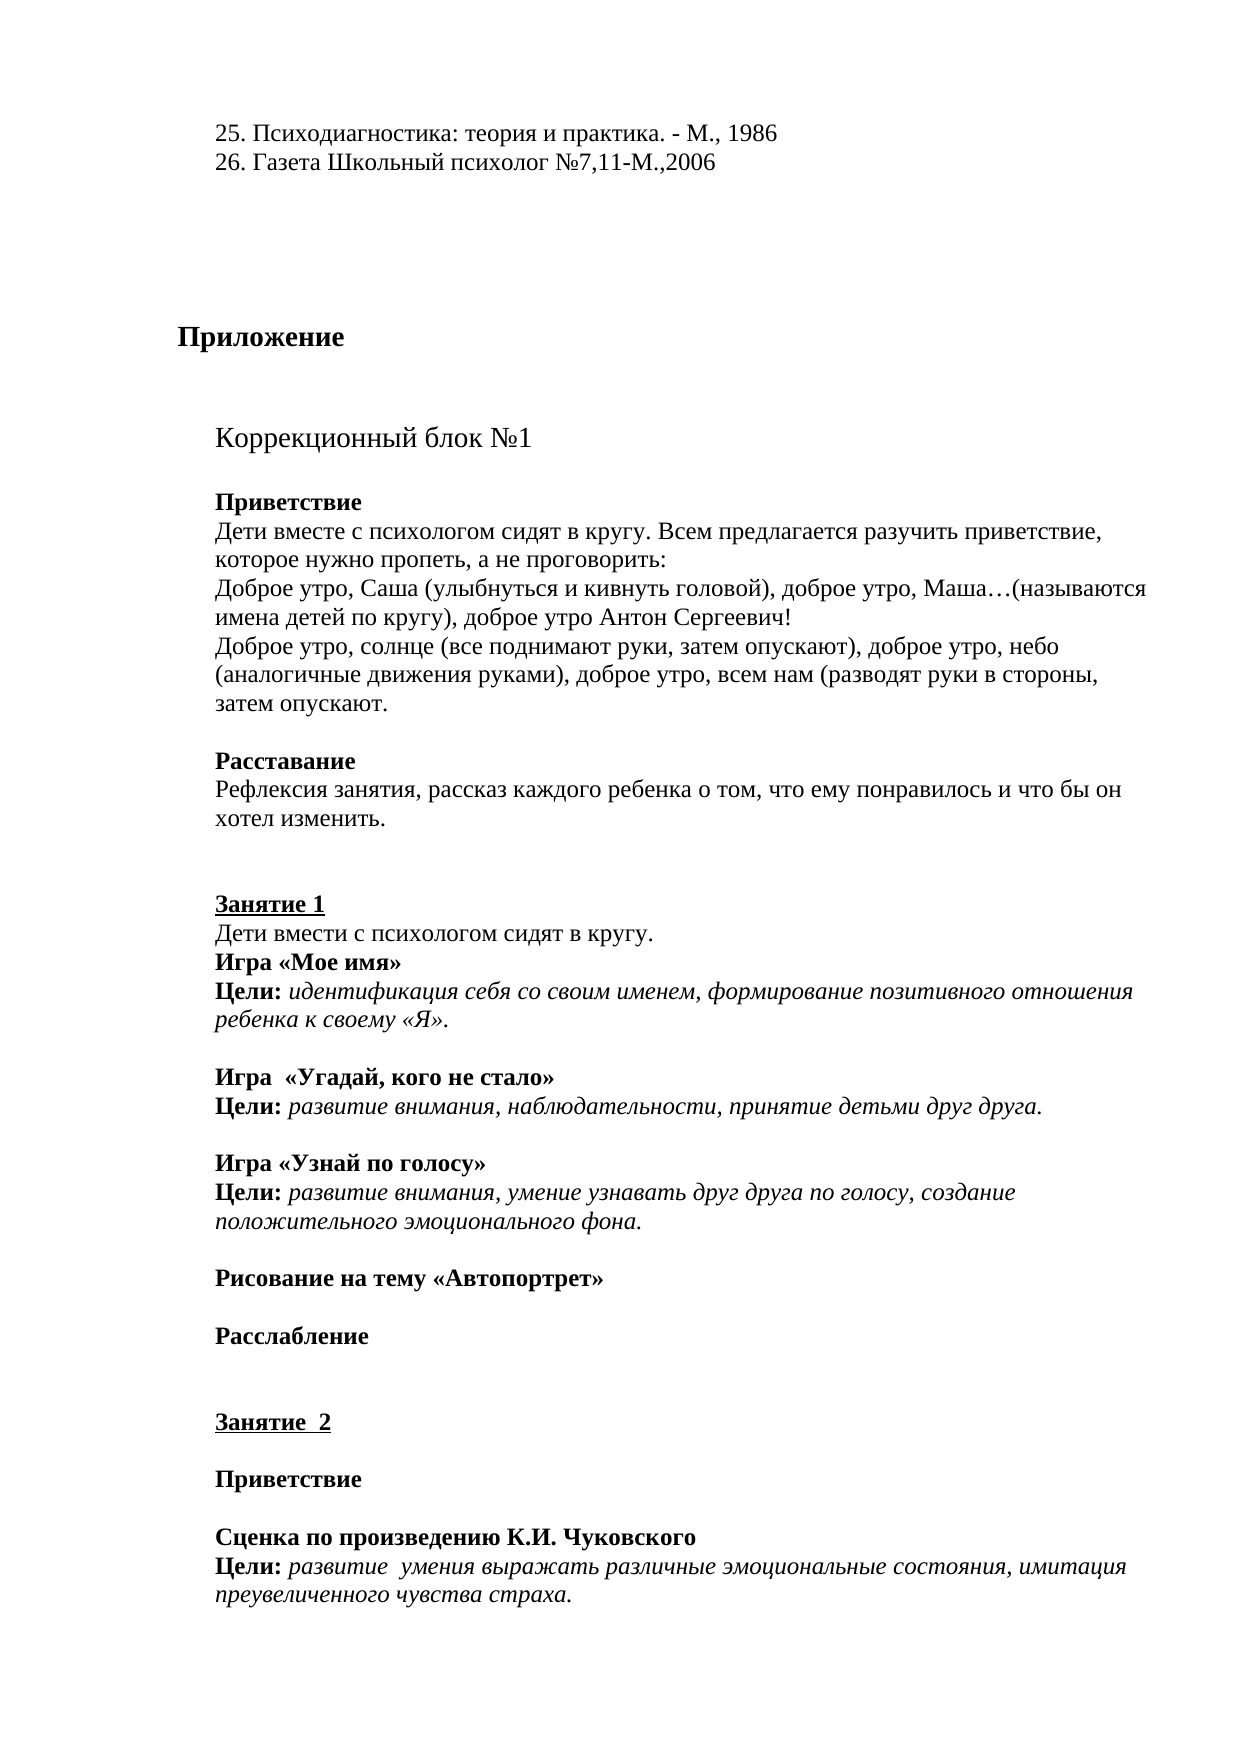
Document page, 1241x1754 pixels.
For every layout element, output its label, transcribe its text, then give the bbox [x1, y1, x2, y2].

text Приветствие [215, 487, 1152, 516]
text Рефлексия занятия, рассказ каждого ребенка о том, что ему понравилось и что бы он хотел изменить. [215, 774, 1152, 832]
text Цели: развитие внимания, наблюдательности, принятие детьми друг друга. [215, 1091, 1152, 1119]
list Психодиагностика: теория и практика. - М., 1986 [215, 118, 1152, 147]
text Занятие 2 [215, 1407, 1152, 1436]
text Коррекционный блок №1 [215, 420, 1152, 453]
text Дети вместе с психологом сидят в кругу. Всем предлагается разучить приветствие, которое нужно пропеть, а не проговорить: [215, 516, 1152, 573]
text Цели: развитие умения выражать различные эмоциональные состояния, имитация преувеличенного чувства страха. [215, 1551, 1152, 1608]
text Доброе утро, солнце (все поднимают руки, затем опускают), доброе утро, небо (аналогичные движения руками), доброе утро, всем нам (разводят руки в стороны, затем опускают. [215, 631, 1152, 717]
text Расслабление [215, 1321, 1152, 1349]
text Приветствие [215, 1464, 1152, 1493]
text Приложение [177, 319, 1152, 353]
text Доброе утро, Саша (улыбнуться и кивнуть головой), доброе утро, Маша…(называются имена детей по кругу), доброе утро Антон Сергеевич! [215, 573, 1152, 631]
text Рисование на тему «Автопортрет» [215, 1263, 1152, 1292]
text Занятие 1 [215, 889, 1152, 918]
text Цели: идентификация себя со своим именем, формирование позитивного отношения ребенка к своему «Я». [215, 976, 1152, 1033]
list Газета Школьный психолог №7,11-М.,2006 [215, 147, 1152, 176]
text Игра «Угадай, кого не стало» [215, 1062, 1152, 1091]
text Дети вмести с психологом сидят в кругу. [215, 918, 1152, 947]
text Цели: развитие внимания, умение узнавать друг друга по голосу, создание положительного эмоционального фона. [215, 1177, 1152, 1234]
text Сценка по произведению К.И. Чуковского [215, 1522, 1152, 1551]
text Расставание [215, 746, 1152, 774]
text Игра «Узнай по голосу» [215, 1148, 1152, 1177]
text Игра «Мое имя» [215, 947, 1152, 976]
